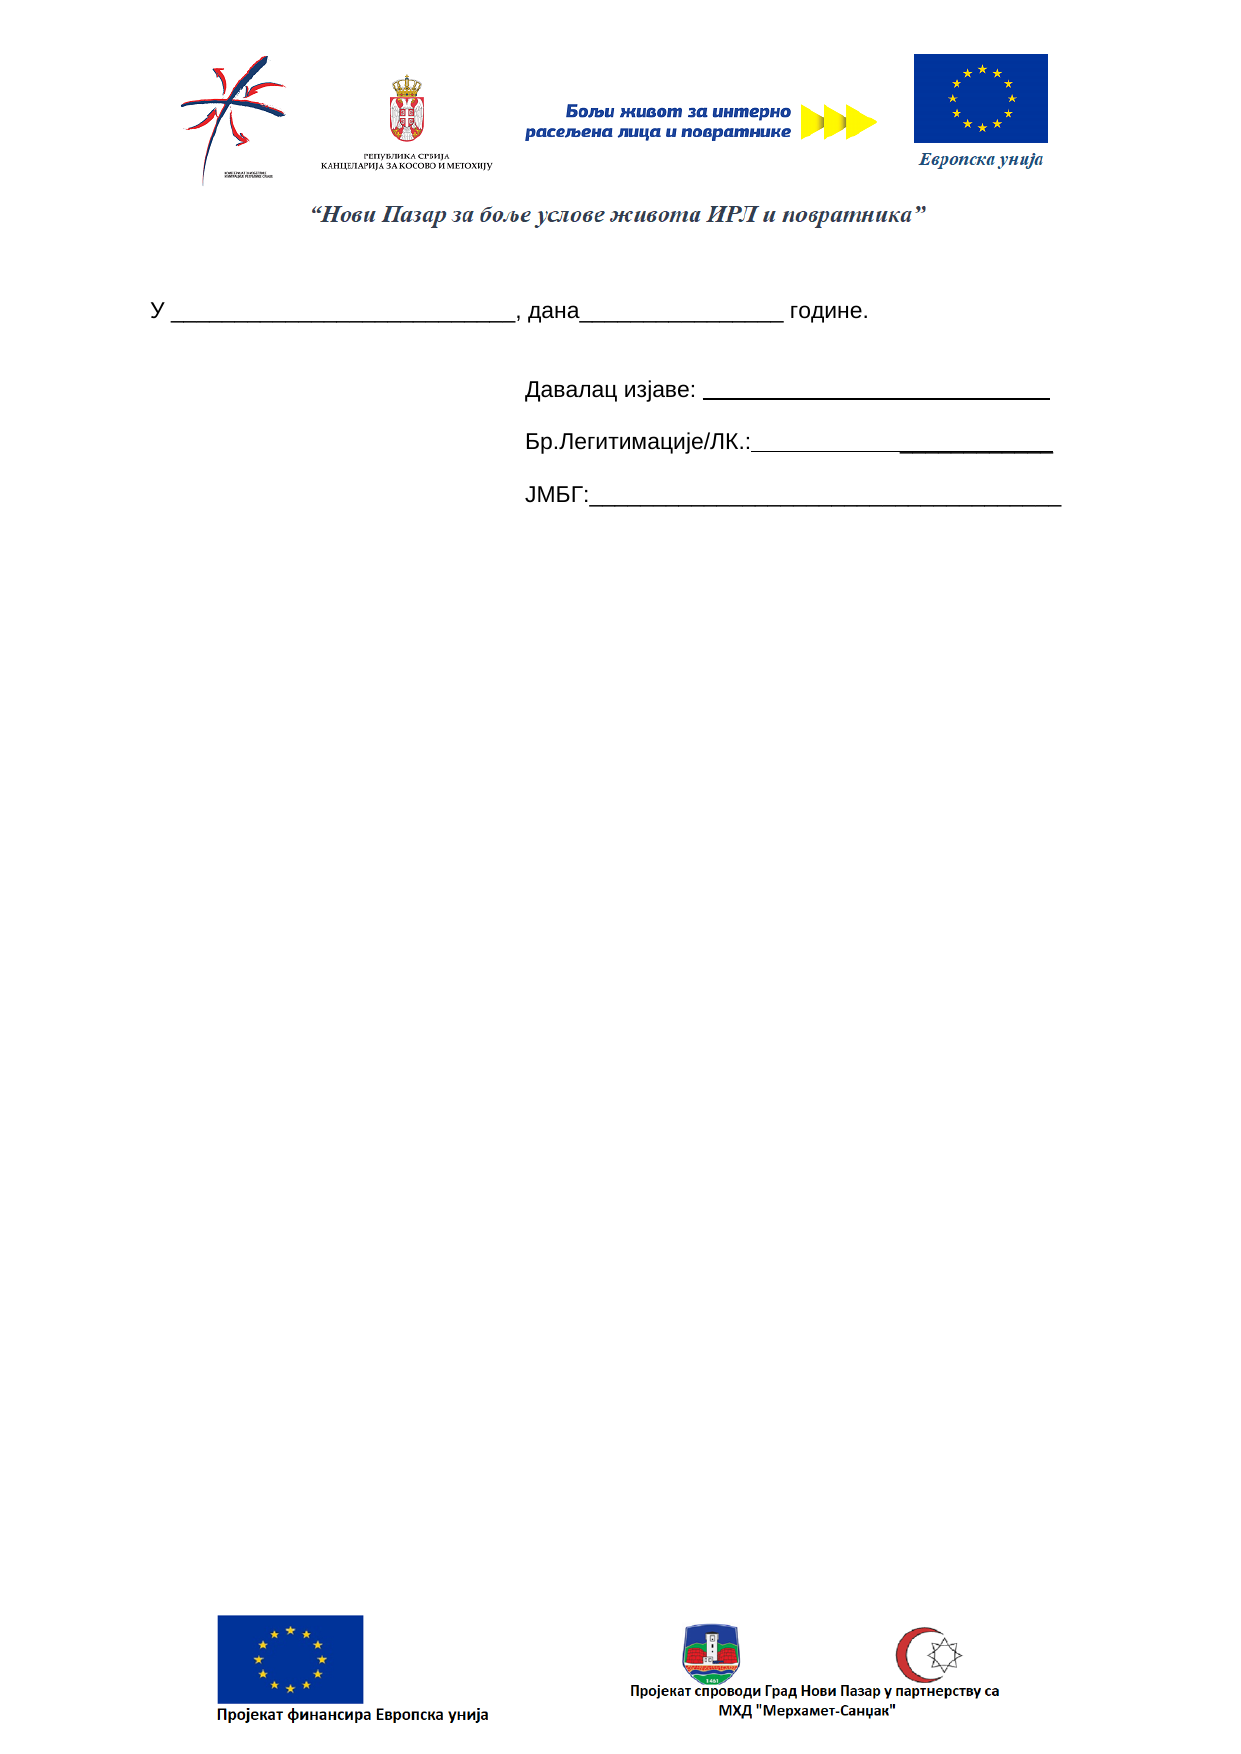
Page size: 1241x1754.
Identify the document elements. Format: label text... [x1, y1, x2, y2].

picture [150, 42, 1091, 232]
text ЈМБГ:_____________________________________ [525, 481, 1090, 507]
text У ___________________________, дана________________ године. [150, 297, 1090, 323]
text Давалац изјаве: Бр.Легитимације/ЛК.: ____________ [525, 376, 1090, 455]
picture [150, 1612, 1091, 1728]
